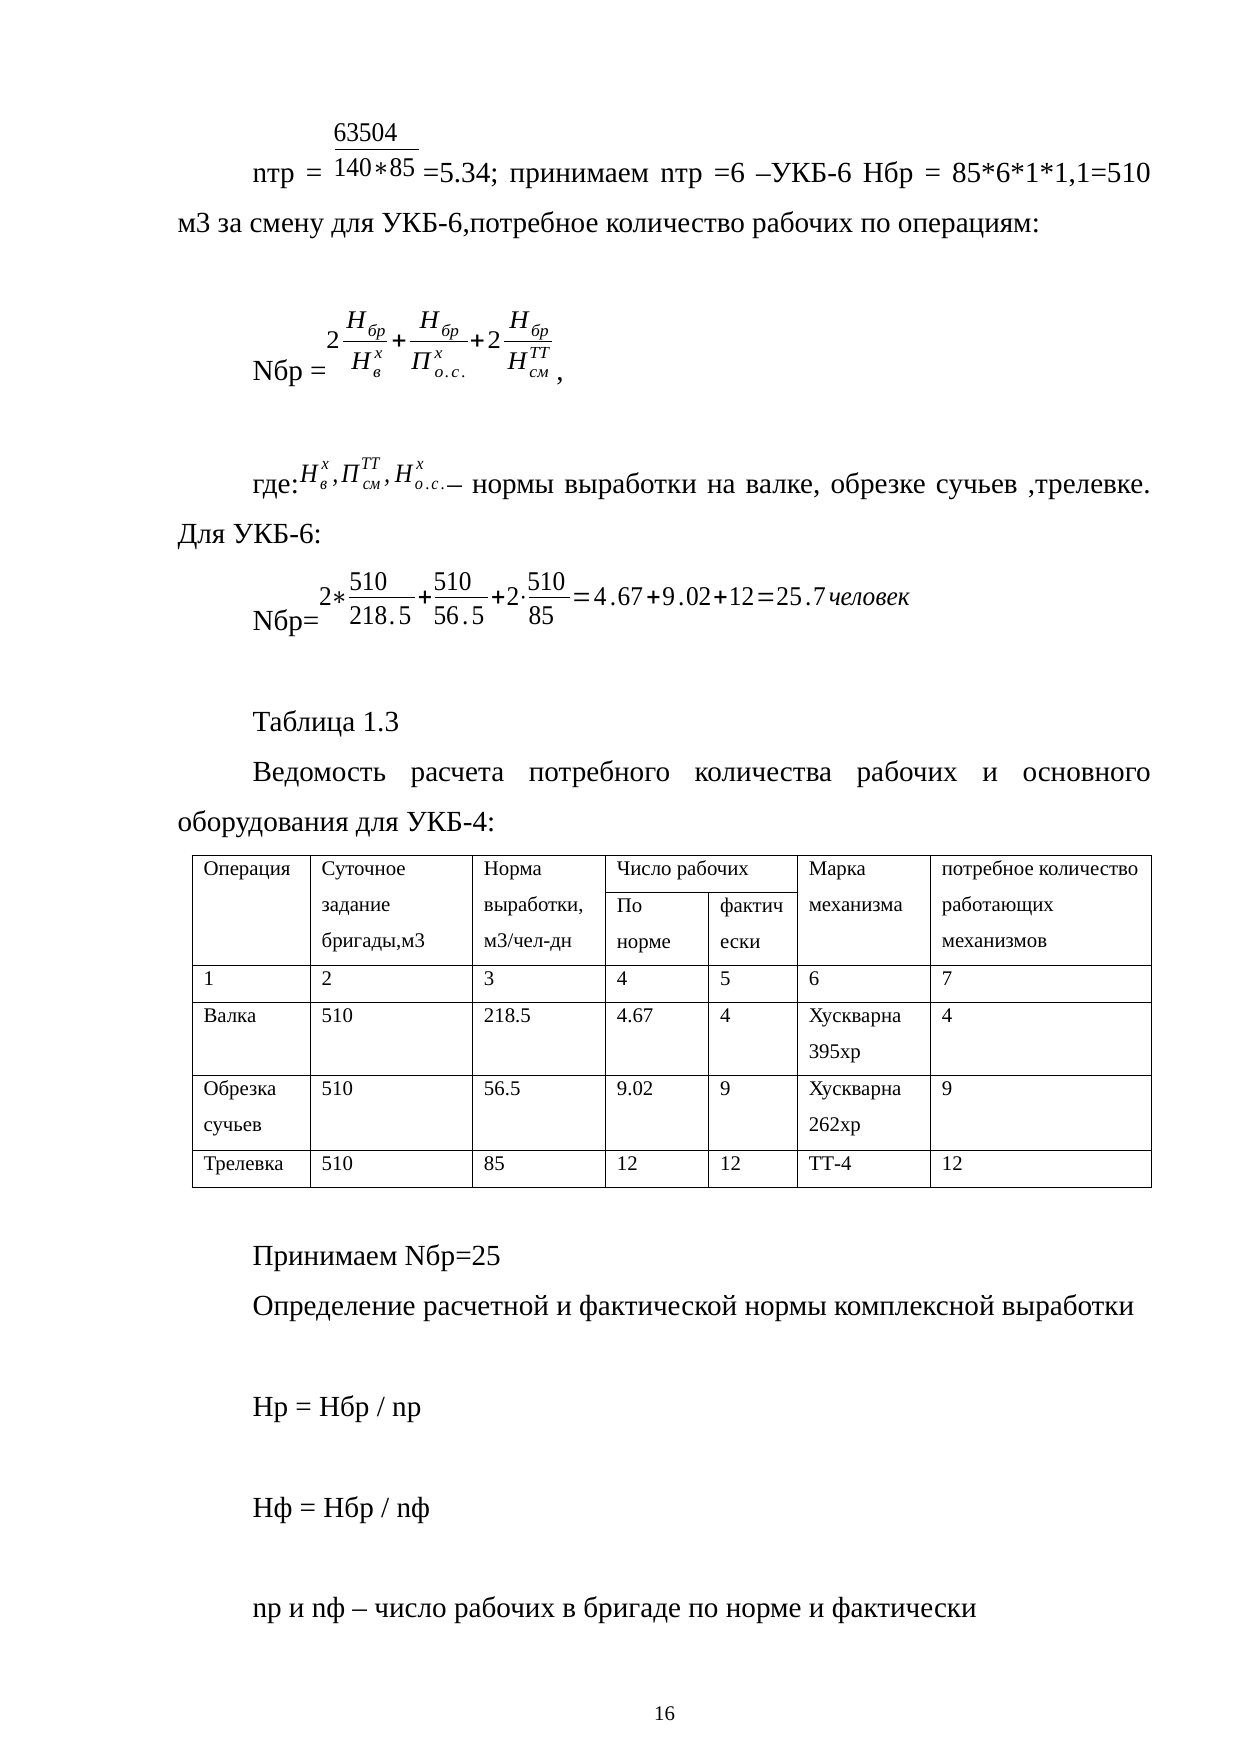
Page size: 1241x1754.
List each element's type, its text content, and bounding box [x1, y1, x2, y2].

table_cell фактически [709, 893, 797, 965]
table_cell 9 [931, 1076, 1151, 1150]
text nтр = =5.34; принимаем nтр =6 –УКБ-6 Нбр = 85*6*1*1,1=510 м3 за смену для УКБ-6,потребное количество рабочих по операциям: [177, 118, 1152, 239]
text Принимаем Nбр=25 [177, 1238, 1152, 1272]
table_cell Хускварна 262хр [798, 1076, 930, 1150]
table_cell 4 [931, 1003, 1151, 1075]
table_header Норма выработки, м3/чел-дн [473, 856, 605, 965]
table_header потребное количество работающих механизмов [931, 856, 1151, 965]
text Nбр =, [177, 306, 1152, 387]
table_cell Обрезка сучьев [193, 1076, 310, 1150]
table_cell 510 [311, 1076, 472, 1150]
table_cell 6 [798, 966, 930, 1002]
table_cell 12 [931, 1151, 1151, 1187]
table_cell 510 [311, 1151, 472, 1187]
text Нр = Нбр / nр [177, 1389, 1152, 1423]
table_cell 3 [473, 966, 605, 1002]
text где:– нормы выработки на валке, обрезке сучьев ,трелевке. Для УКБ-6: [177, 454, 1152, 550]
table_cell По норме [606, 893, 708, 965]
text Ведомость расчета потребного количества рабочих и основного оборудования для УКБ-4: [177, 754, 1152, 838]
table_cell 12 [606, 1151, 708, 1187]
table_cell 5 [709, 966, 797, 1002]
table_header Число рабочих [606, 856, 797, 892]
table_cell 4.67 [606, 1003, 708, 1075]
table_cell 4 [606, 966, 708, 1002]
table_cell 9.02 [606, 1076, 708, 1150]
table_cell Трелевка [193, 1151, 310, 1187]
table_cell 218.5 [473, 1003, 605, 1075]
table_header Операция [193, 856, 310, 965]
table_cell Хускварна 395хр [798, 1003, 930, 1075]
table_cell 510 [311, 1003, 472, 1075]
text Нф = Нбр / nф [177, 1490, 1152, 1523]
table_cell Валка [193, 1003, 310, 1075]
table_cell 12 [709, 1151, 797, 1187]
table_header Марка механизма [798, 856, 930, 965]
table_cell 1 [193, 966, 310, 1002]
table_cell 7 [931, 966, 1151, 1002]
text Nбр= [177, 567, 1152, 637]
table_cell 9 [709, 1076, 797, 1150]
table_header Суточное задание бригады,м3 [311, 856, 472, 965]
text Таблица 1.3 [177, 704, 1152, 737]
table_cell 2 [311, 966, 472, 1002]
table_cell ТТ-4 [798, 1151, 930, 1187]
text Определение расчетной и фактической нормы комплексной выработки [177, 1288, 1152, 1322]
table_cell 56.5 [473, 1076, 605, 1150]
text nр и nф – число рабочих в бригаде по норме и фактически [177, 1590, 1152, 1624]
table_cell 85 [473, 1151, 605, 1187]
table_cell 4 [709, 1003, 797, 1075]
